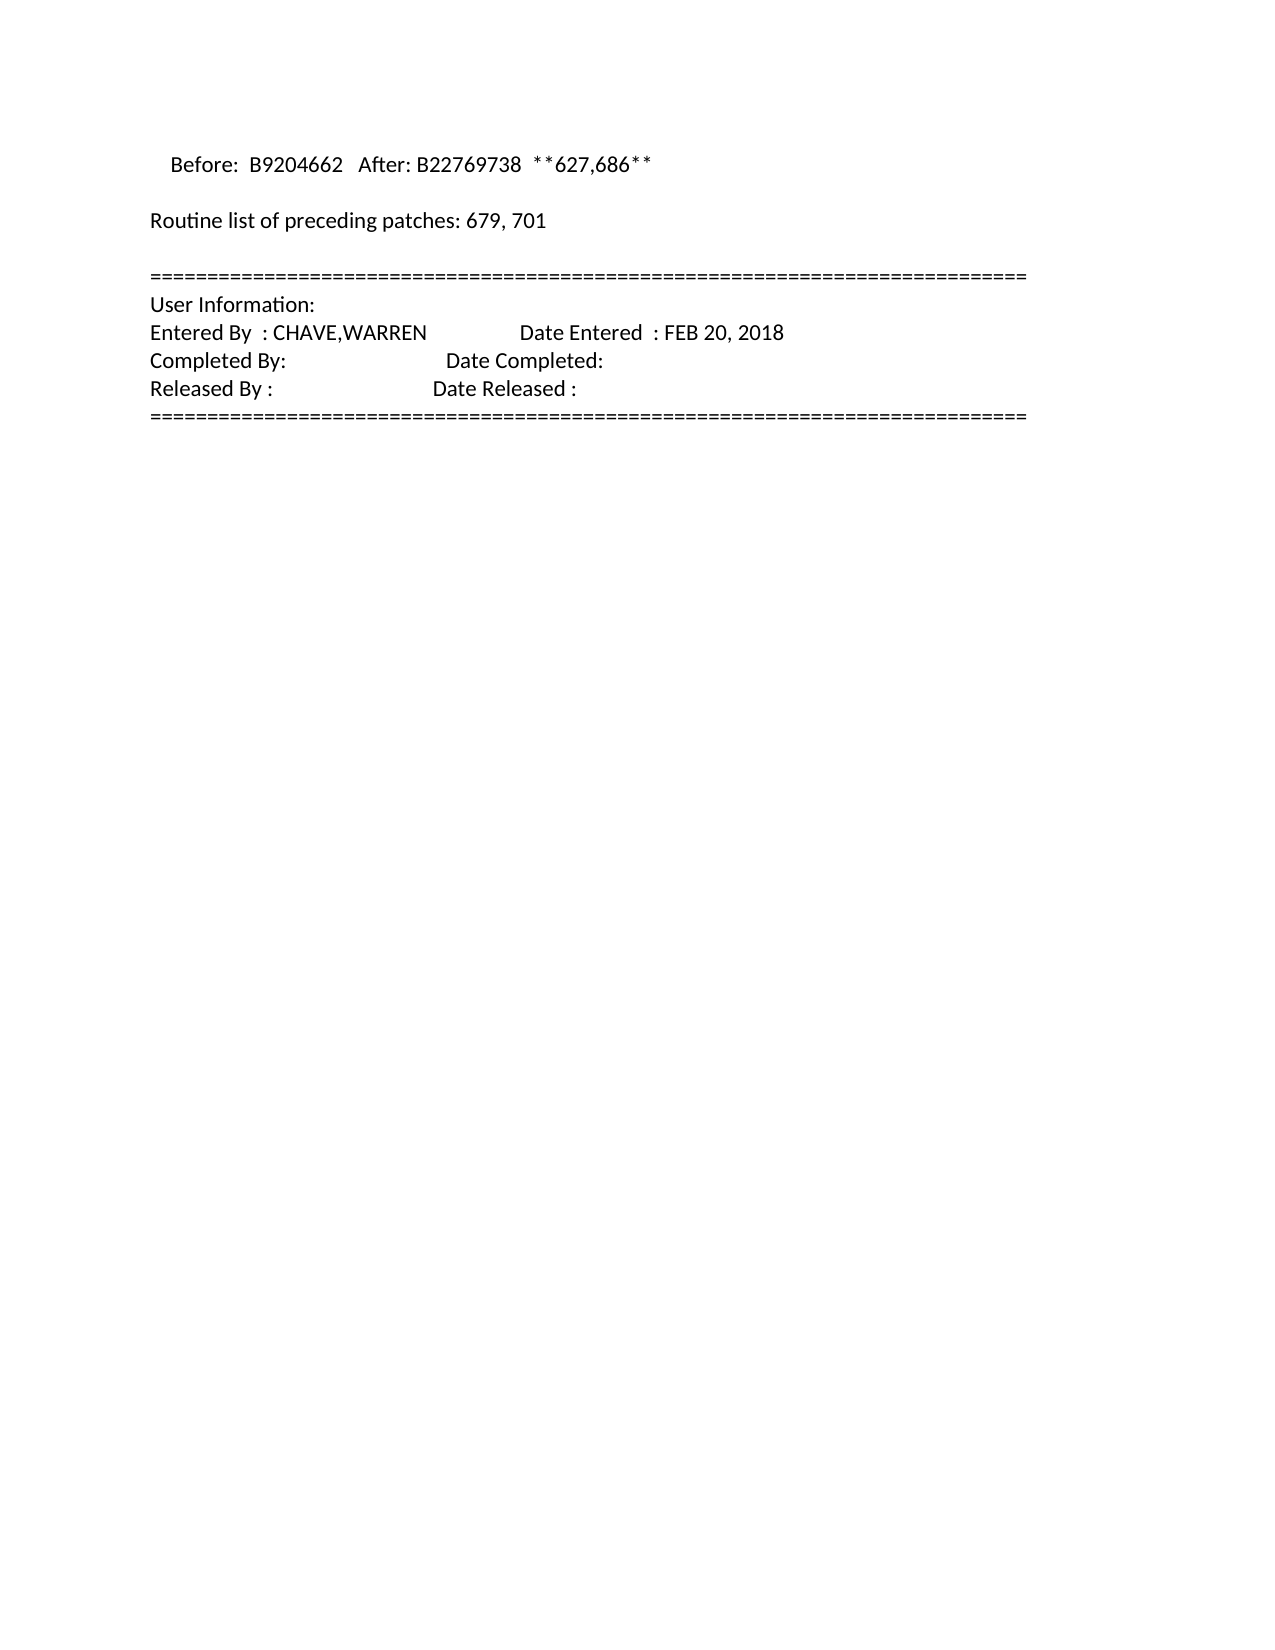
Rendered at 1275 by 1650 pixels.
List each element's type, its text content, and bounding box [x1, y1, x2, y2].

text ============================================================================= [150, 402, 1125, 430]
text Before: B9204662 After: B22769738 **627,686** [150, 150, 1125, 178]
text Routine list of preceding patches: 679, 701 [150, 206, 1125, 234]
text User Information: [150, 290, 1125, 318]
text ============================================================================= [150, 262, 1125, 290]
text Released By : Date Released : [150, 374, 1125, 402]
text Entered By : CHAVE,WARREN Date Entered : FEB 20, 2018 [150, 318, 1125, 346]
text Completed By: Date Completed: [150, 346, 1125, 374]
